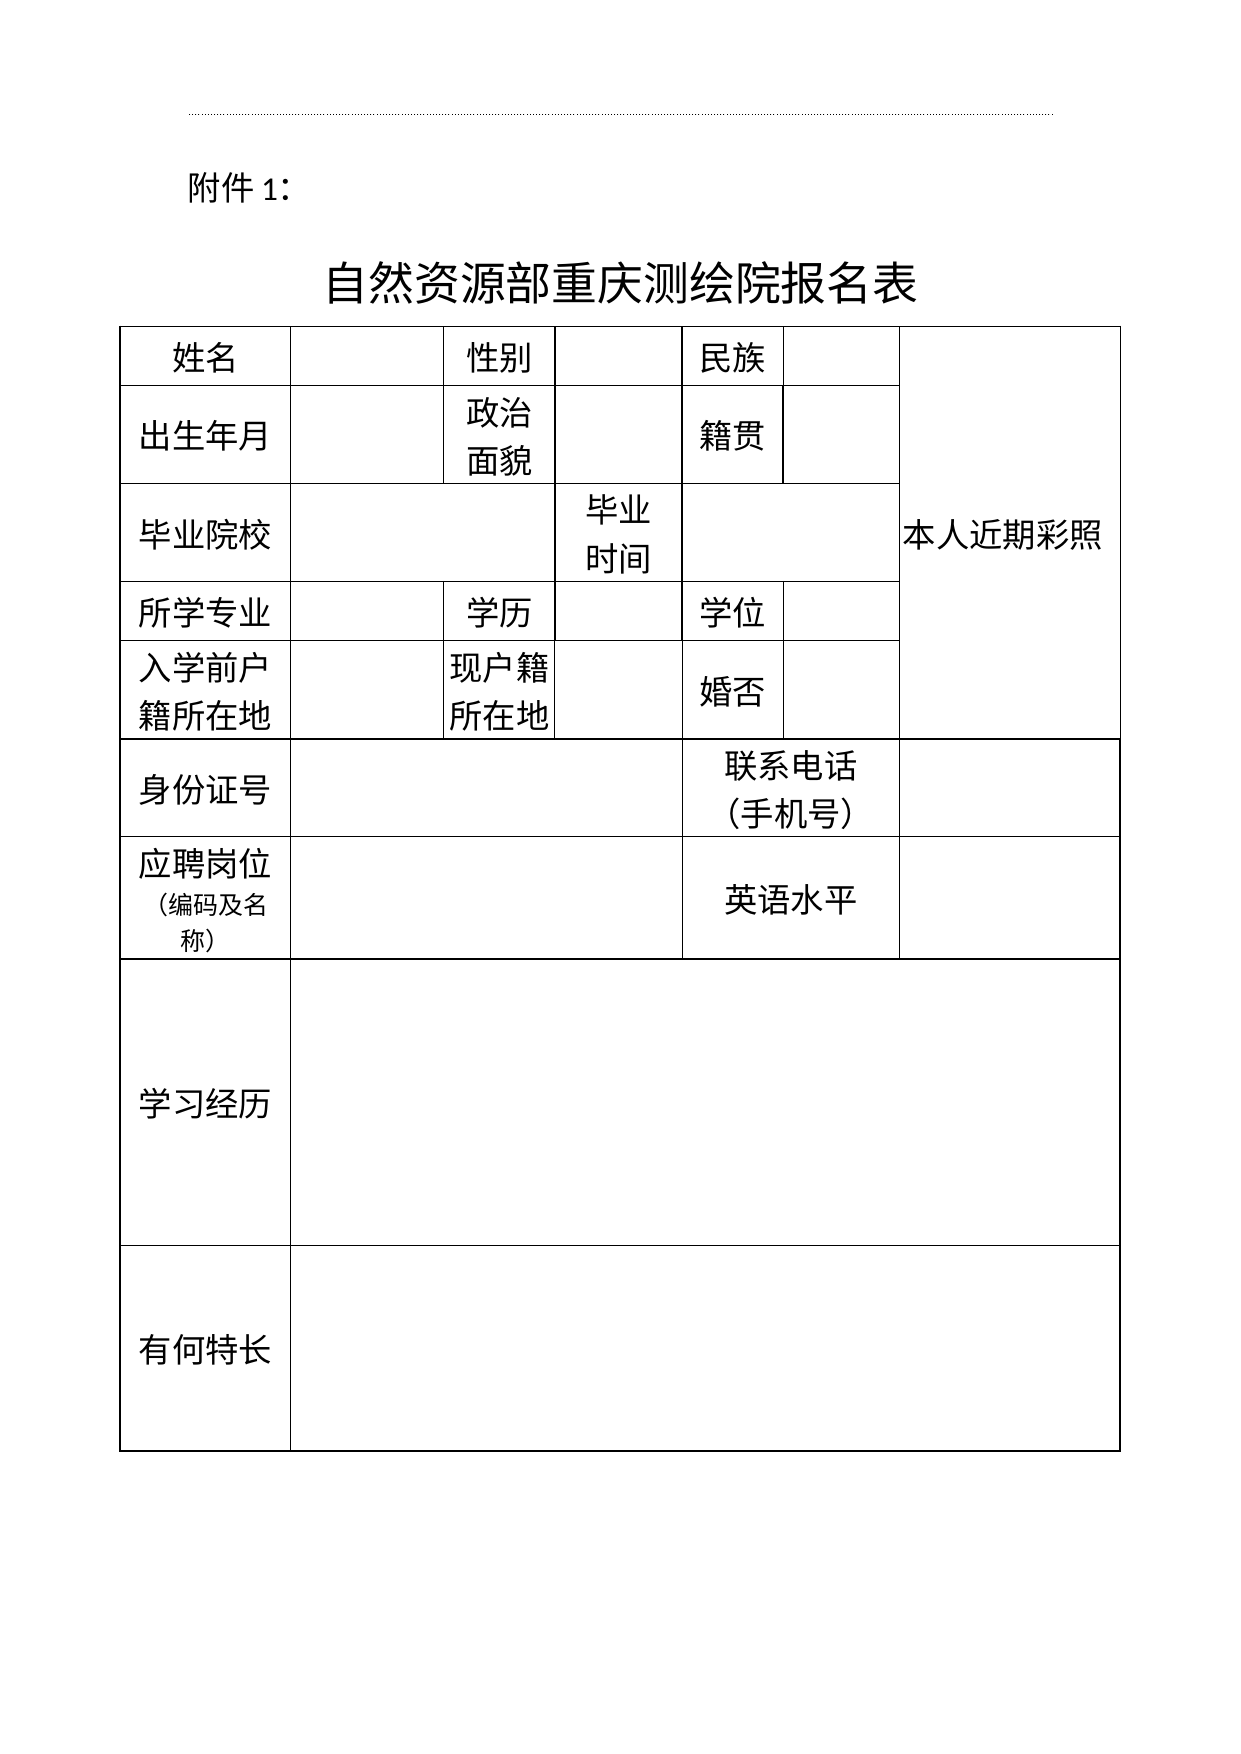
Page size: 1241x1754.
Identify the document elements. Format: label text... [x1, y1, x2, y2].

table_header [291, 327, 443, 385]
table_cell [900, 837, 1119, 958]
table_cell [784, 386, 899, 483]
table_cell [784, 582, 899, 640]
table_cell [555, 641, 682, 738]
table_cell [291, 740, 682, 836]
table_cell 联系电话 （手机号） [683, 740, 899, 836]
table_cell 毕业院校 [121, 484, 290, 581]
table_cell 所学专业 [121, 582, 290, 640]
table_cell [291, 1246, 1119, 1450]
text 附件1： [187, 162, 1053, 210]
table_cell 出生年月 [121, 386, 290, 483]
table_cell [291, 837, 682, 958]
table_header 民族 [683, 327, 783, 385]
table_header 性别 [444, 327, 554, 385]
table_cell 学习经历 [121, 960, 290, 1245]
table_cell 入学前户籍所在地 [121, 641, 290, 738]
table_cell [291, 484, 554, 581]
table_cell [291, 641, 443, 738]
table_cell [291, 386, 443, 483]
table_cell 婚否 [683, 641, 783, 738]
table_cell [556, 386, 681, 483]
table_cell 有何特长 [121, 1246, 290, 1450]
table_cell 政治 面貌 [444, 386, 554, 483]
table_header [784, 327, 899, 385]
table_cell 身份证号 [121, 740, 290, 836]
table_header 本人近期彩照 [900, 327, 1120, 738]
subtitle 自然资源部重庆测绘院报名表 [187, 247, 1053, 313]
table_cell 籍贯 [683, 386, 782, 483]
table_header [556, 327, 681, 385]
table_cell 现户籍 所在地 [444, 641, 554, 738]
table_cell 毕业 时间 [556, 484, 681, 581]
table_cell 学历 [444, 582, 554, 640]
table_cell 学位 [683, 582, 783, 640]
table_cell 英语水平 [683, 837, 899, 958]
table_cell [556, 582, 681, 640]
table_cell [291, 582, 443, 640]
table_cell [784, 641, 899, 738]
table_header 姓名 [121, 327, 290, 385]
table_cell [683, 484, 899, 581]
table_cell [900, 740, 1119, 836]
table_cell [291, 960, 1119, 1245]
table_cell 应聘岗位 （编码及名称） [121, 837, 290, 958]
